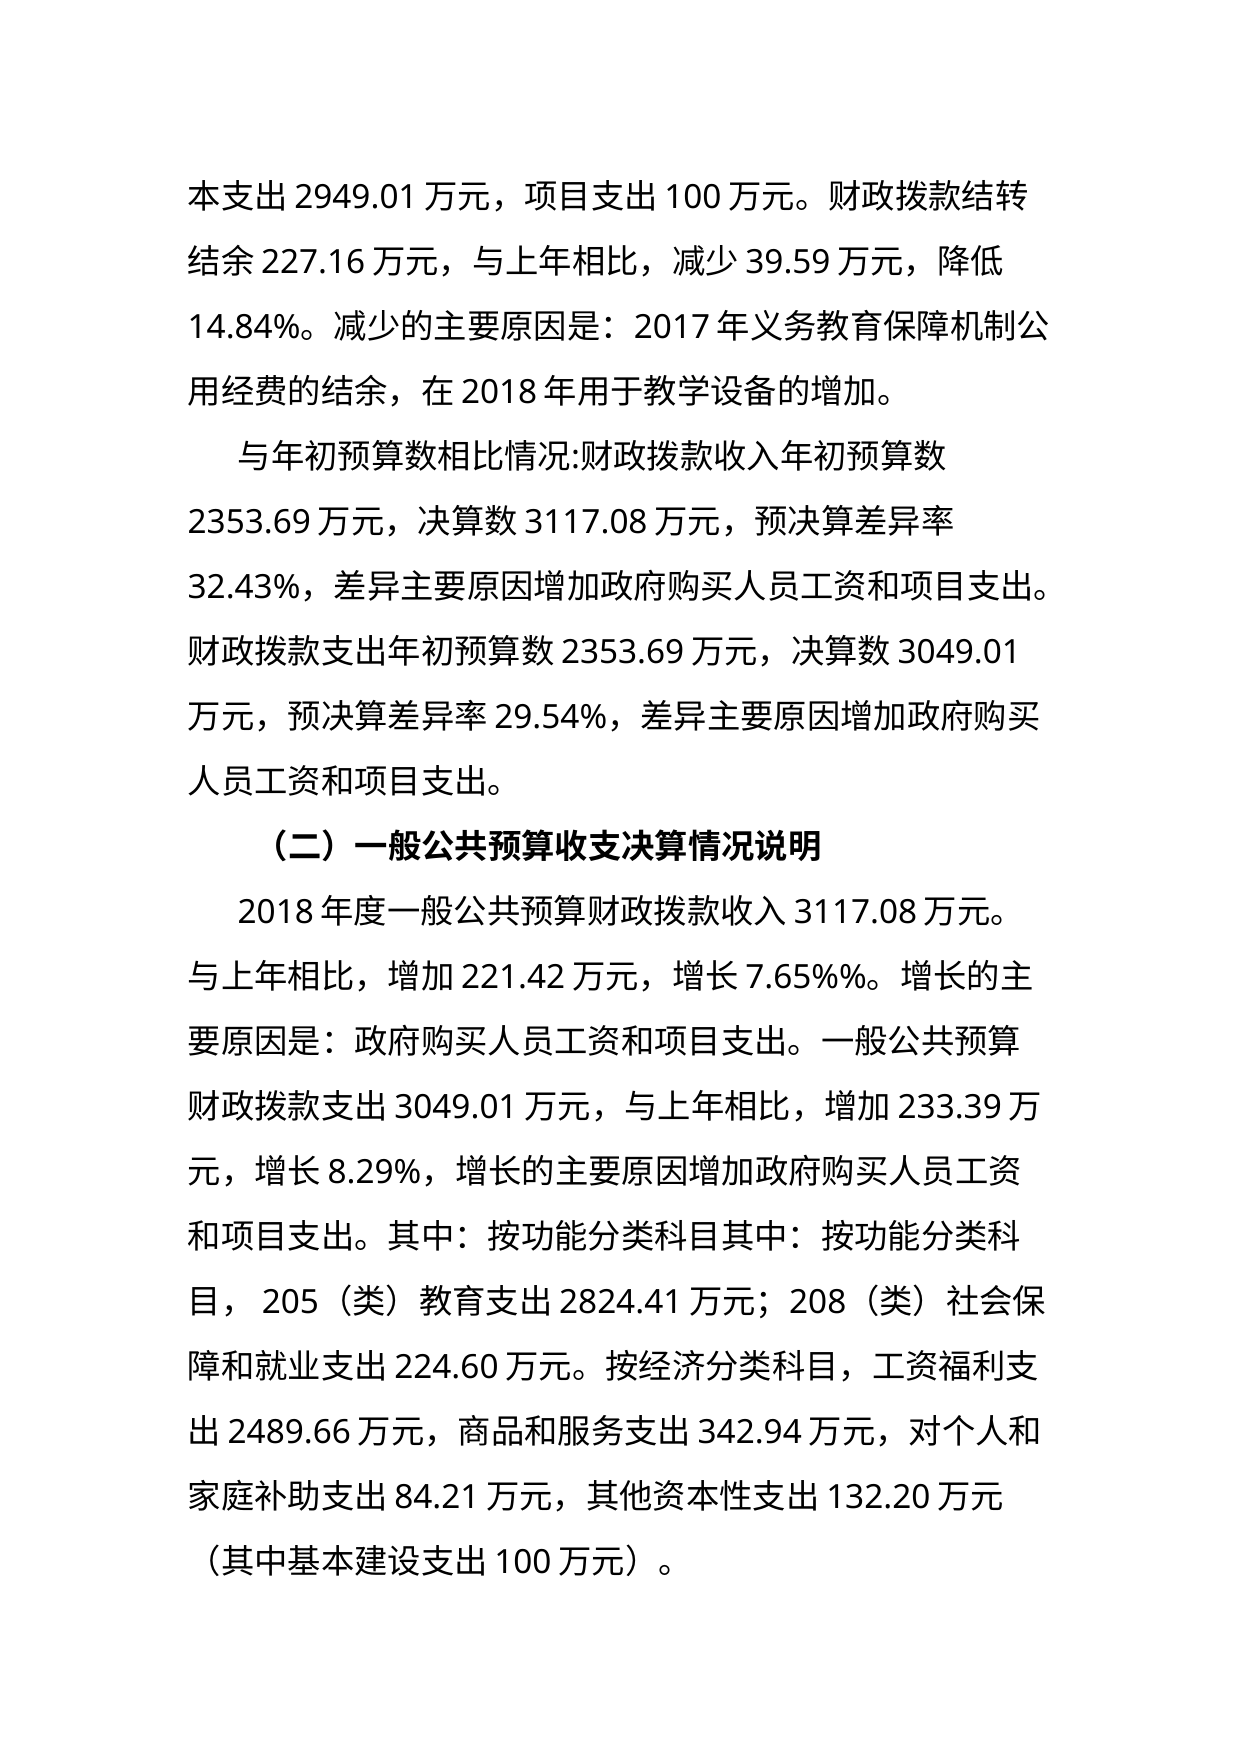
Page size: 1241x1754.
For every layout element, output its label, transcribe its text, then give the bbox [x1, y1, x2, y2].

text 2018年度一般公共预算财政拨款收入3117.08万元。与上年相比，增加221.42万元，增长7.65%%。增长的主要原因是：政府购买人员工资和项目支出。一般公共预算财政拨款支出3049.01万元，与上年相比，增加233.39万元，增长8.29%，增长的主要原因增加政府购买人员工资和项目支出。其中：按功能分类科目其中：按功能分类科目， 205（类）教育支出2824.41万元；208（类）社会保障和就业支出224.60万元。按经济分类科目，工资福利支出2489.66万元，商品和服务支出342.94万元，对个人和家庭补助支出84.21万元，其他资本性支出132.20万元（其中基本建设支出100万元）。 [187, 877, 1053, 1592]
text 与年初预算数相比情况:财政拨款收入年初预算数2353.69万元，决算数3117.08万元，预决算差异率32.43%，差异主要原因增加政府购买人员工资和项目支出。财政拨款支出年初预算数2353.69万元，决算数3049.01万元，预决算差异率29.54%，差异主要原因增加政府购买人员工资和项目支出。 [187, 422, 1053, 812]
text （二）一般公共预算收支决算情况说明 [187, 812, 1053, 877]
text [187, 162, 1053, 422]
